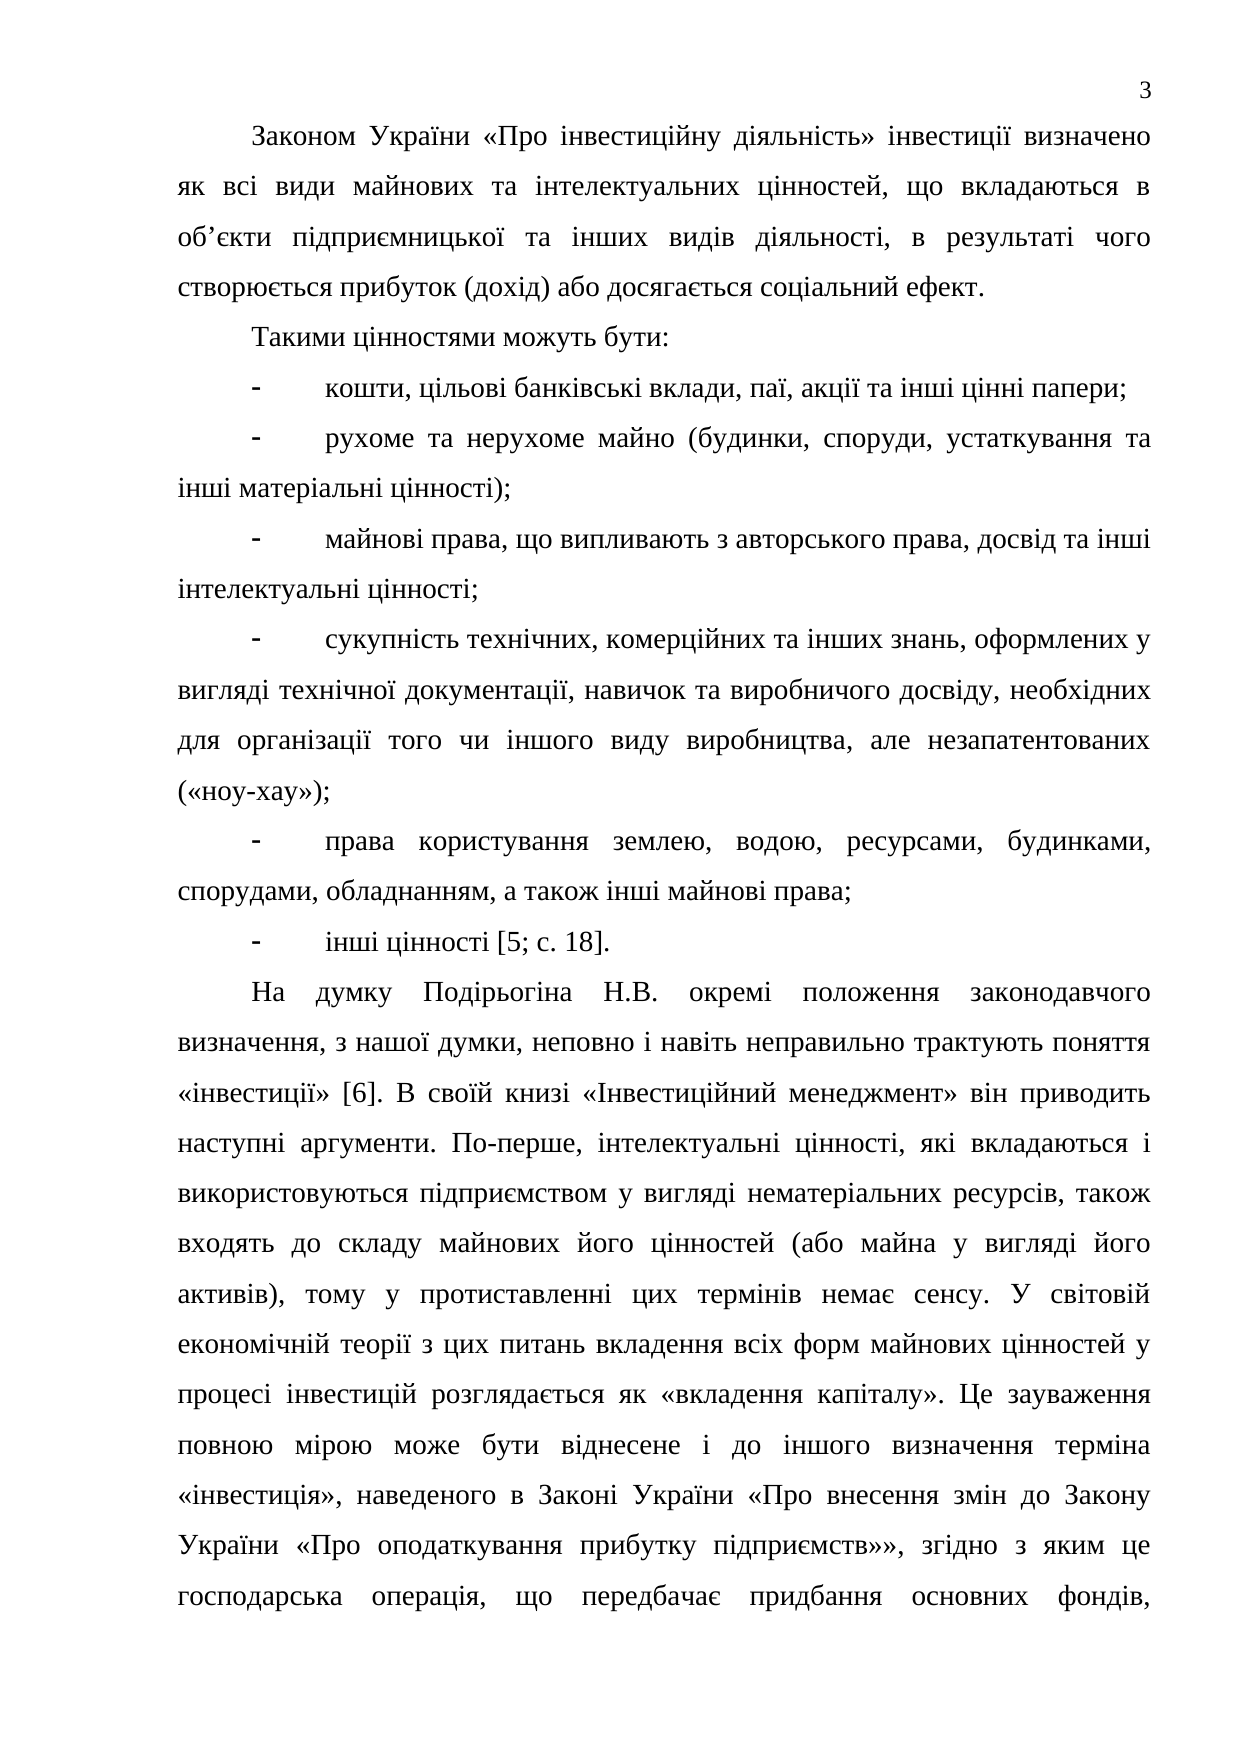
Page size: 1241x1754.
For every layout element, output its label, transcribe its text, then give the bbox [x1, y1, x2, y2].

list кошти, цільові банківські вклади, паї, акції та інші цінні папери; [177, 370, 1152, 403]
list інші цінності [5; c. 18]. [177, 924, 1152, 957]
list права користування землею, водою, ресурсами, будинками, спорудами, обладнанням, а також інші майнові права; [177, 823, 1152, 907]
list майнові права, що випливають з авторського права, досвід та інші інтелектуальні цінності; [177, 521, 1152, 605]
list рухоме та нерухоме майно (будинки, споруди, устаткування та інші матеріальні цінності); [177, 420, 1152, 504]
list сукупність технічних, комерційних та інших знань, оформлених у вигляді технічної документації, навичок та виробничого досвіду, необхідних для організації того чи іншого виду виробництва, але незапатентованих («ноу-хау»); [177, 622, 1152, 806]
text Законом України «Про інвестиційну діяльність» інвестиції визначено як всі види майнових та інтелектуальних цінностей, що вкладаються в об’єкти підприємницької та інших видів діяльності, в результаті чого створюється прибуток (дохід) або досягається соціальний ефект. [177, 118, 1152, 303]
text Такими цінностями можуть бути: [177, 319, 1152, 353]
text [177, 974, 1152, 1611]
